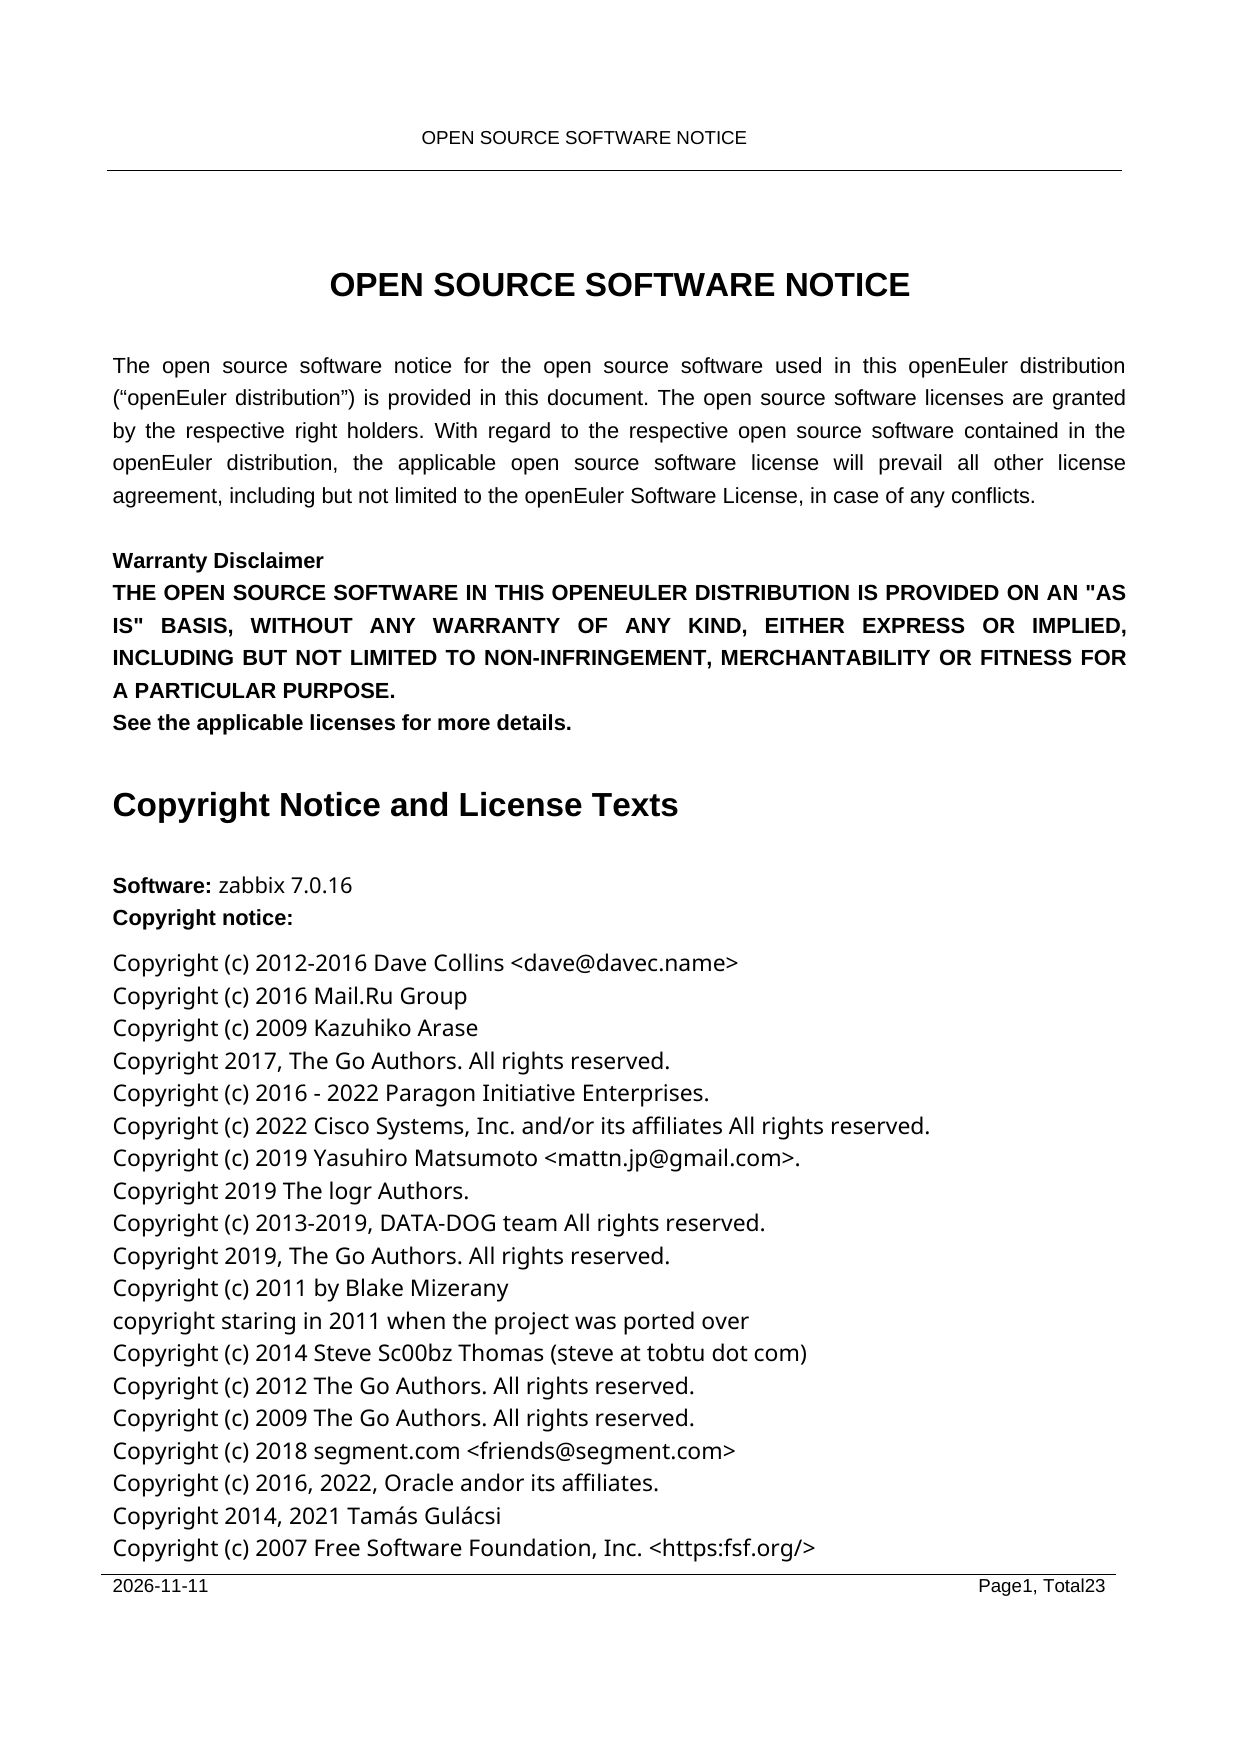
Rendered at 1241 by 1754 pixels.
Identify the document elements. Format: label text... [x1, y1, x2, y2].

text THE OPEN SOURCE SOFTWARE IN THIS OPENEULER DISTRIBUTION IS PROVIDED ON AN "AS IS" BASIS, WITHOUT ANY WARRANTY OF ANY KIND, EITHER EXPRESS OR IMPLIED, INCLUDING BUT NOT LIMITED TO NON-INFRINGEMENT, MERCHANTABILITY OR FITNESS FOR A PARTICULAR PURPOSE. See the applicable licenses for more details. [112, 576, 1128, 739]
text The open source software notice for the open source software used in this openEuler distribution (“openEuler distribution”) is provided in this document. The open source software licenses are granted by the respective right holders. With regard to the respective open source software contained in the openEuler distribution, the applicable open source software license will prevail all other license agreement, including but not limited to the openEuler Software License, in case of any conflicts. [112, 349, 1128, 511]
text Copyright Notice and License Texts [112, 771, 1128, 836]
text Copyright notice: [112, 901, 1128, 934]
text OPEN SOURCE SOFTWARE NOTICE [112, 251, 1128, 316]
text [112, 947, 1128, 1564]
title Software: zabbix 7.0.16 [112, 869, 1128, 901]
text Warranty Disclaimer [112, 544, 1128, 576]
